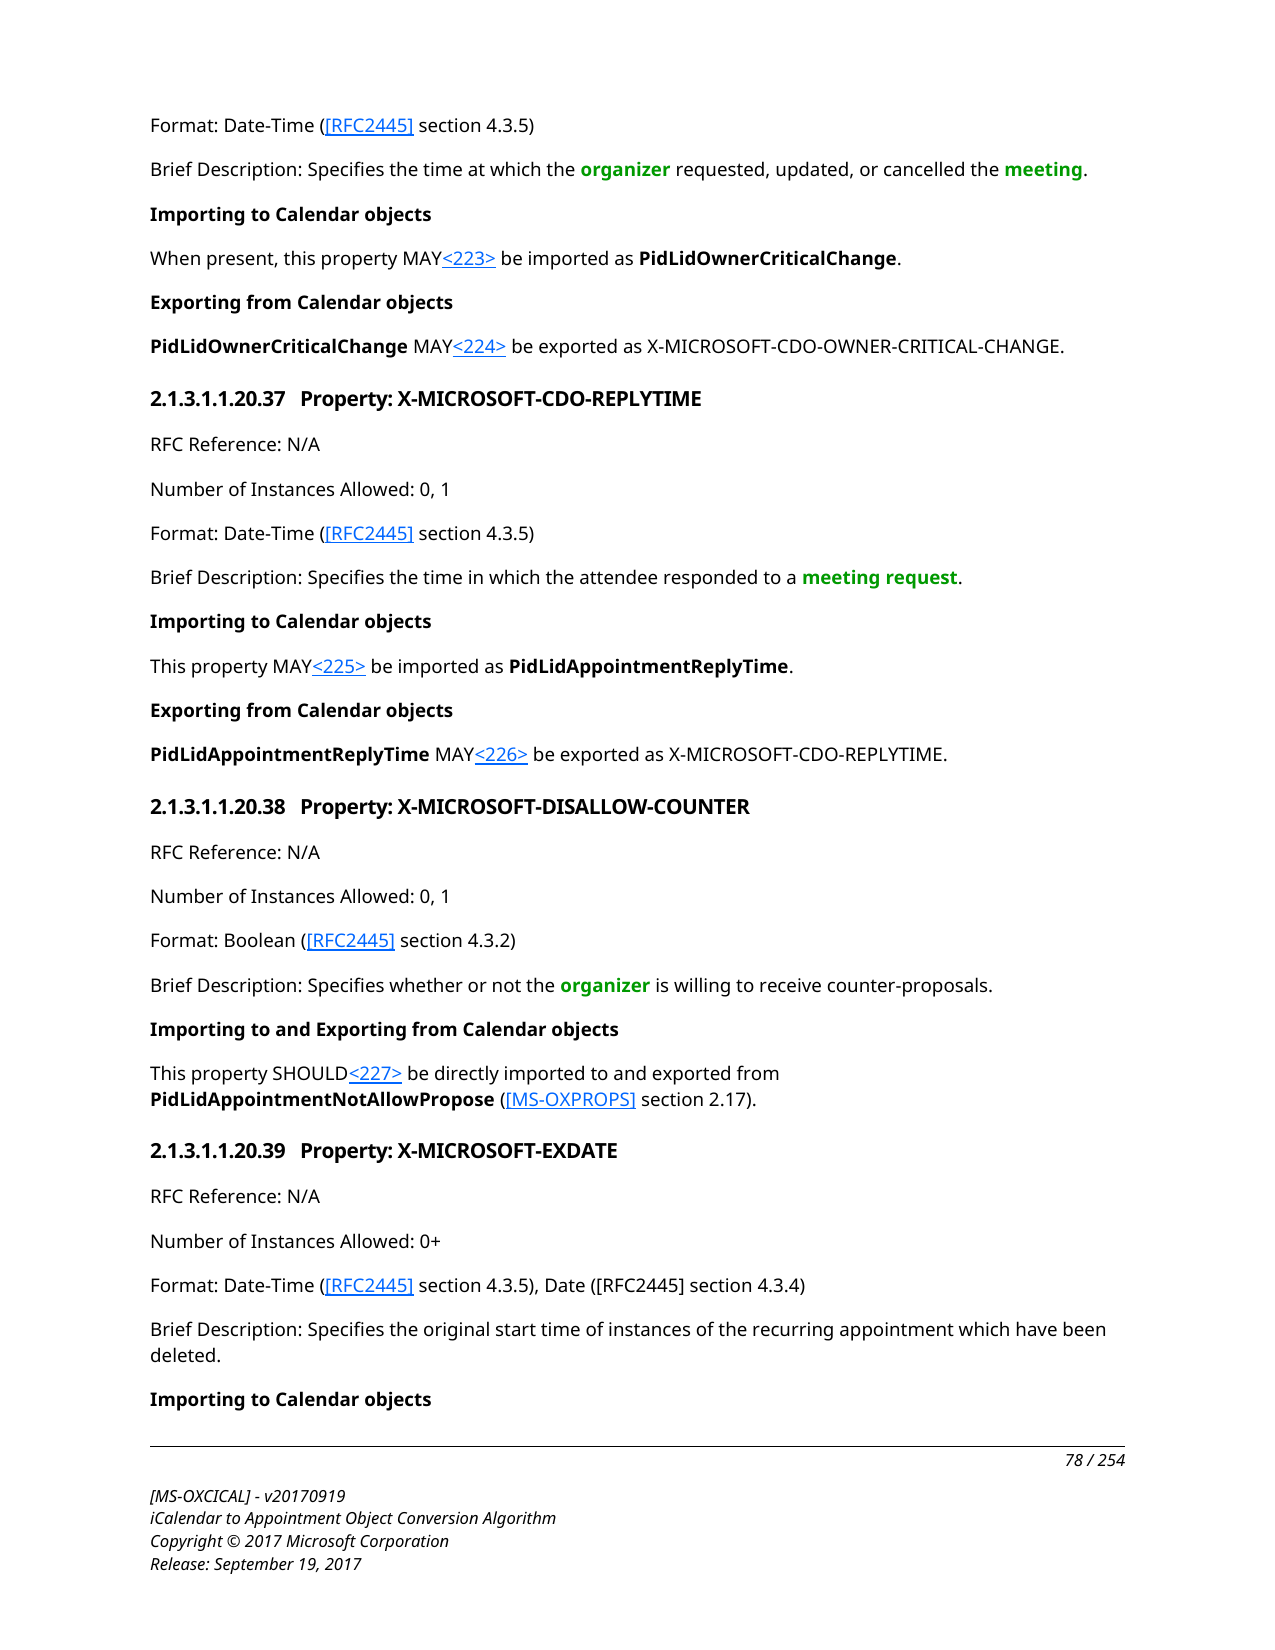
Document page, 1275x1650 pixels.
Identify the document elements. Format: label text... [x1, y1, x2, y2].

text RFC Reference: N/A [150, 432, 1125, 457]
text Brief Description: Specifies the original start time of instances of the recurring appointment which have been deleted. [150, 1317, 1125, 1368]
text Number of Instances Allowed: 0+ [150, 1228, 1125, 1253]
text This property MAY<225> be imported as PidLidAppointmentReplyTime. [150, 653, 1125, 678]
subtitle Property: X-MICROSOFT-DISALLOW-COUNTER [150, 792, 1125, 820]
text Format: Date-Time ([RFC2445] section 4.3.5), Date ([RFC2445] section 4.3.4) [150, 1272, 1125, 1298]
text When present, this property MAY<223> be imported as PidLidOwnerCriticalChange. [150, 245, 1125, 271]
text Importing to and Exporting from Calendar objects [150, 1016, 1125, 1042]
text Exporting from Calendar objects [150, 289, 1125, 315]
subtitle Property: X-MICROSOFT-CDO-REPLYTIME [150, 384, 1125, 413]
text Format: Date-Time ([RFC2445] section 4.3.5) [150, 112, 1125, 138]
text This property SHOULD<227> be directly imported to and exported from PidLidAppointmentNotAllowPropose ([MS-OXPROPS] section 2.17). [150, 1061, 1125, 1112]
text RFC Reference: N/A [150, 1184, 1125, 1209]
text Importing to Calendar objects [150, 201, 1125, 227]
text Format: Boolean ([RFC2445] section 4.3.2) [150, 928, 1125, 953]
text Importing to Calendar objects [150, 609, 1125, 634]
text Exporting from Calendar objects [150, 697, 1125, 723]
text Format: Date-Time ([RFC2445] section 4.3.5) [150, 520, 1125, 546]
subtitle Property: X-MICROSOFT-EXDATE [150, 1137, 1125, 1165]
text PidLidOwnerCriticalChange MAY<224> be exported as X-MICROSOFT-CDO-OWNER-CRITICAL-CHANGE. [150, 334, 1125, 359]
text Number of Instances Allowed: 0, 1 [150, 883, 1125, 909]
text Brief Description: Specifies the time at which the organizer requested, updated, or cancelled the meeting. [150, 157, 1125, 182]
text RFC Reference: N/A [150, 839, 1125, 865]
text Number of Instances Allowed: 0, 1 [150, 476, 1125, 501]
text Brief Description: Specifies the time in which the attendee responded to a meeting request. [150, 564, 1125, 590]
text Brief Description: Specifies whether or not the organizer is willing to receive counter-proposals. [150, 972, 1125, 997]
text PidLidAppointmentReplyTime MAY<226> be exported as X-MICROSOFT-CDO-REPLYTIME. [150, 741, 1125, 767]
text Importing to Calendar objects [150, 1386, 1125, 1412]
